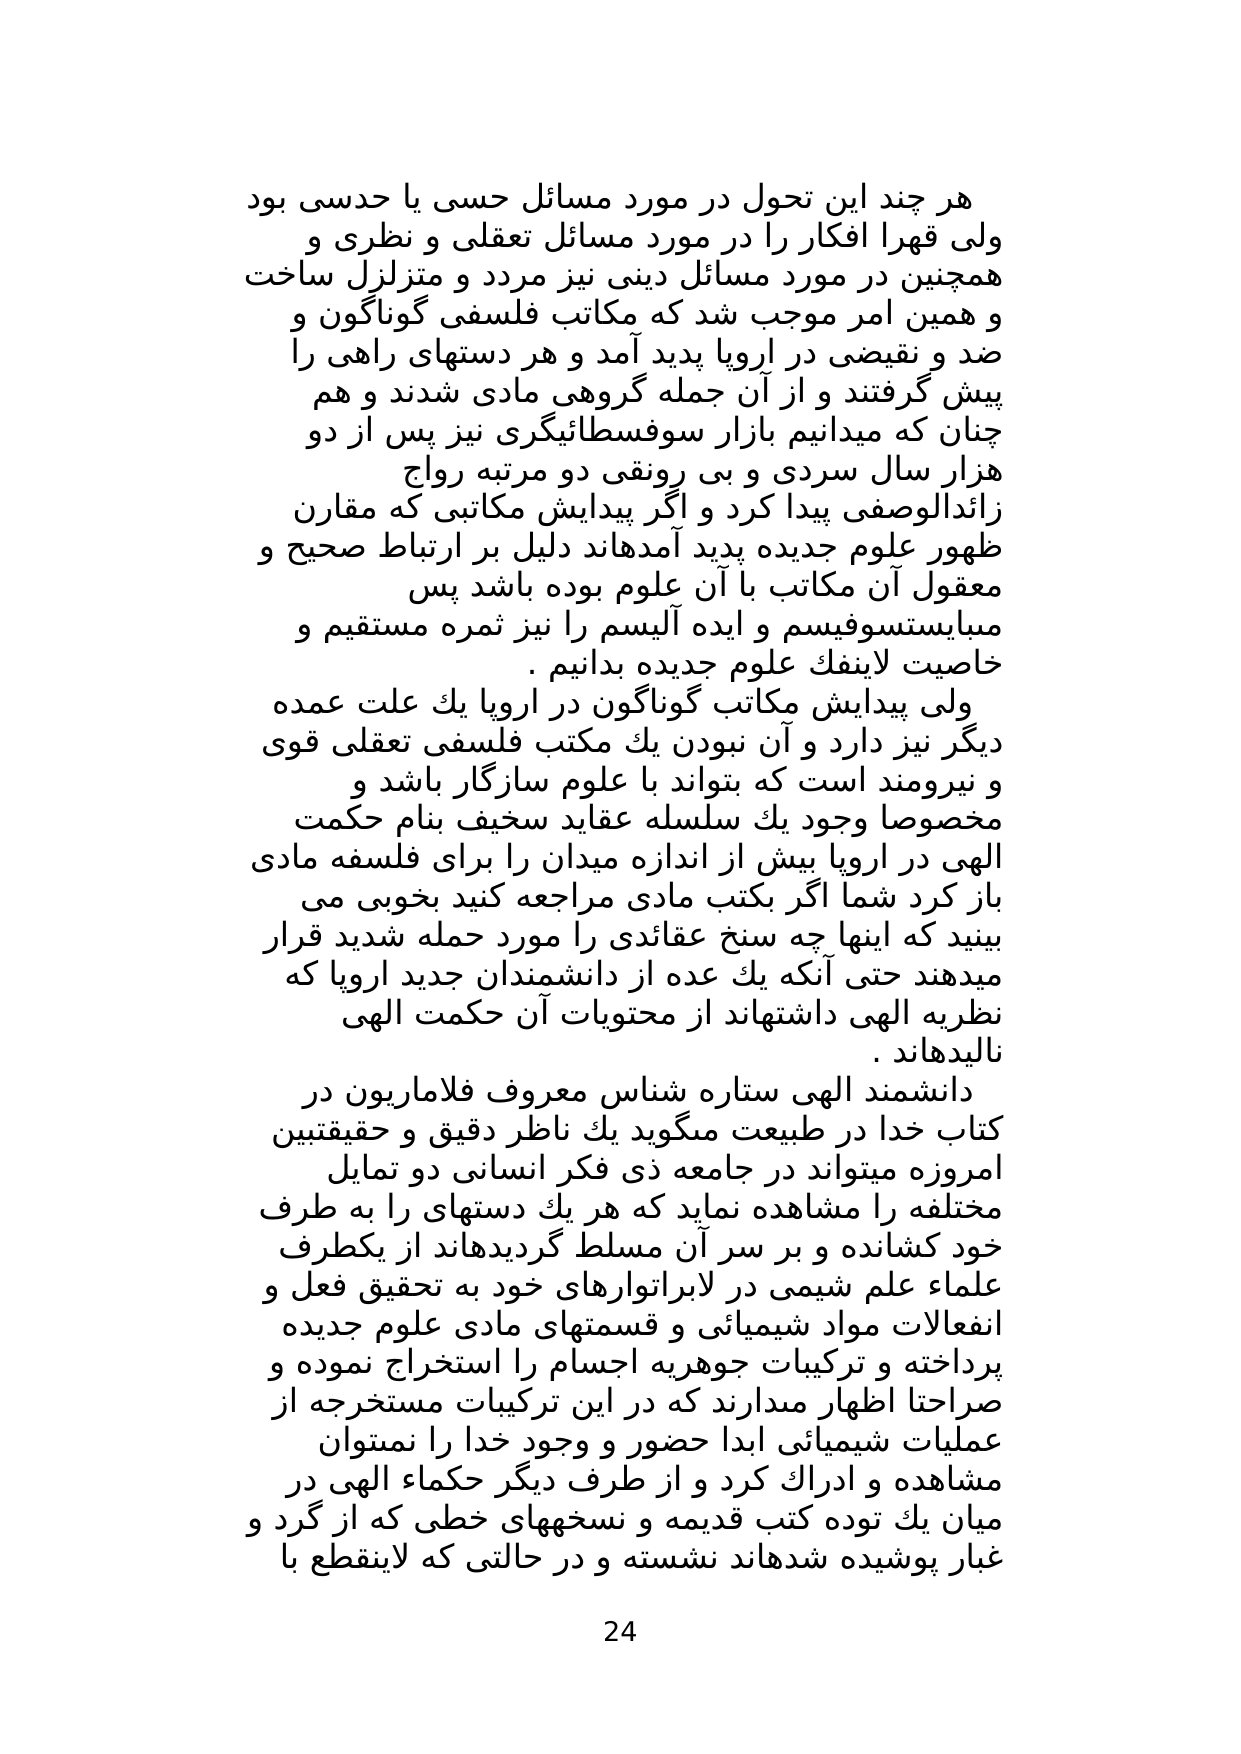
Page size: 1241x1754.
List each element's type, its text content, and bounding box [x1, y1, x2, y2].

text ولى پيدايش مكاتب گوناگون در اروپا يك علت عمده ديگر نيز دارد و آن نبودن يك مكتب فلسفى تعقلى قوى و نيرومند است كه بتواند با علوم سازگار باشد و مخصوصا وجود يك سلسله عقايد سخيف بنام حكمت الهى در اروپا بيش از اندازه ميدان را براى فلسفه مادى باز كرد شما اگر بكتب مادى مراجعه كنيد بخوبى مى بينيد كه اينها چه سنخ عقائدى را مورد حمله شديد قرار ميدهند حتى آنكه يك عده از دانشمندان جديد اروپا كه نظريه الهى داشته‏اند از محتويات آن حكمت الهى ناليده‏اند . [236, 682, 1004, 1071]
text هر چند اين تحول در مورد مسائل حسى يا حدسى بود ولى قهرا افكار را در مورد مسائل تعقلى و نظرى و همچنين در مورد مسائل دينى نيز مردد و متزلزل ساخت و همين امر موجب شد كه مكاتب فلسفى گوناگون و ضد و نقيضى در اروپا پديد آمد و هر دسته‏اى راهى را پيش گرفتند و از آن جمله گروهى مادى شدند و هم چنان كه ميدانيم بازار سوفسطائيگرى نيز پس از دو هزار سال سردى و بى رونقى دو مرتبه رواج زائدالوصفى پيدا كرد و اگر پيدايش مكاتبى كه مقارن ظهور علوم جديده پديد آمده‏اند دليل بر ارتباط صحيح و معقول آن مكاتب با آن علوم بوده باشد پس مى‏بايست‏سوفيسم و ايده آليسم را نيز ثمره مستقيم و خاصيت لاينفك علوم جديده بدانيم . [236, 177, 1004, 682]
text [236, 1071, 1004, 1576]
